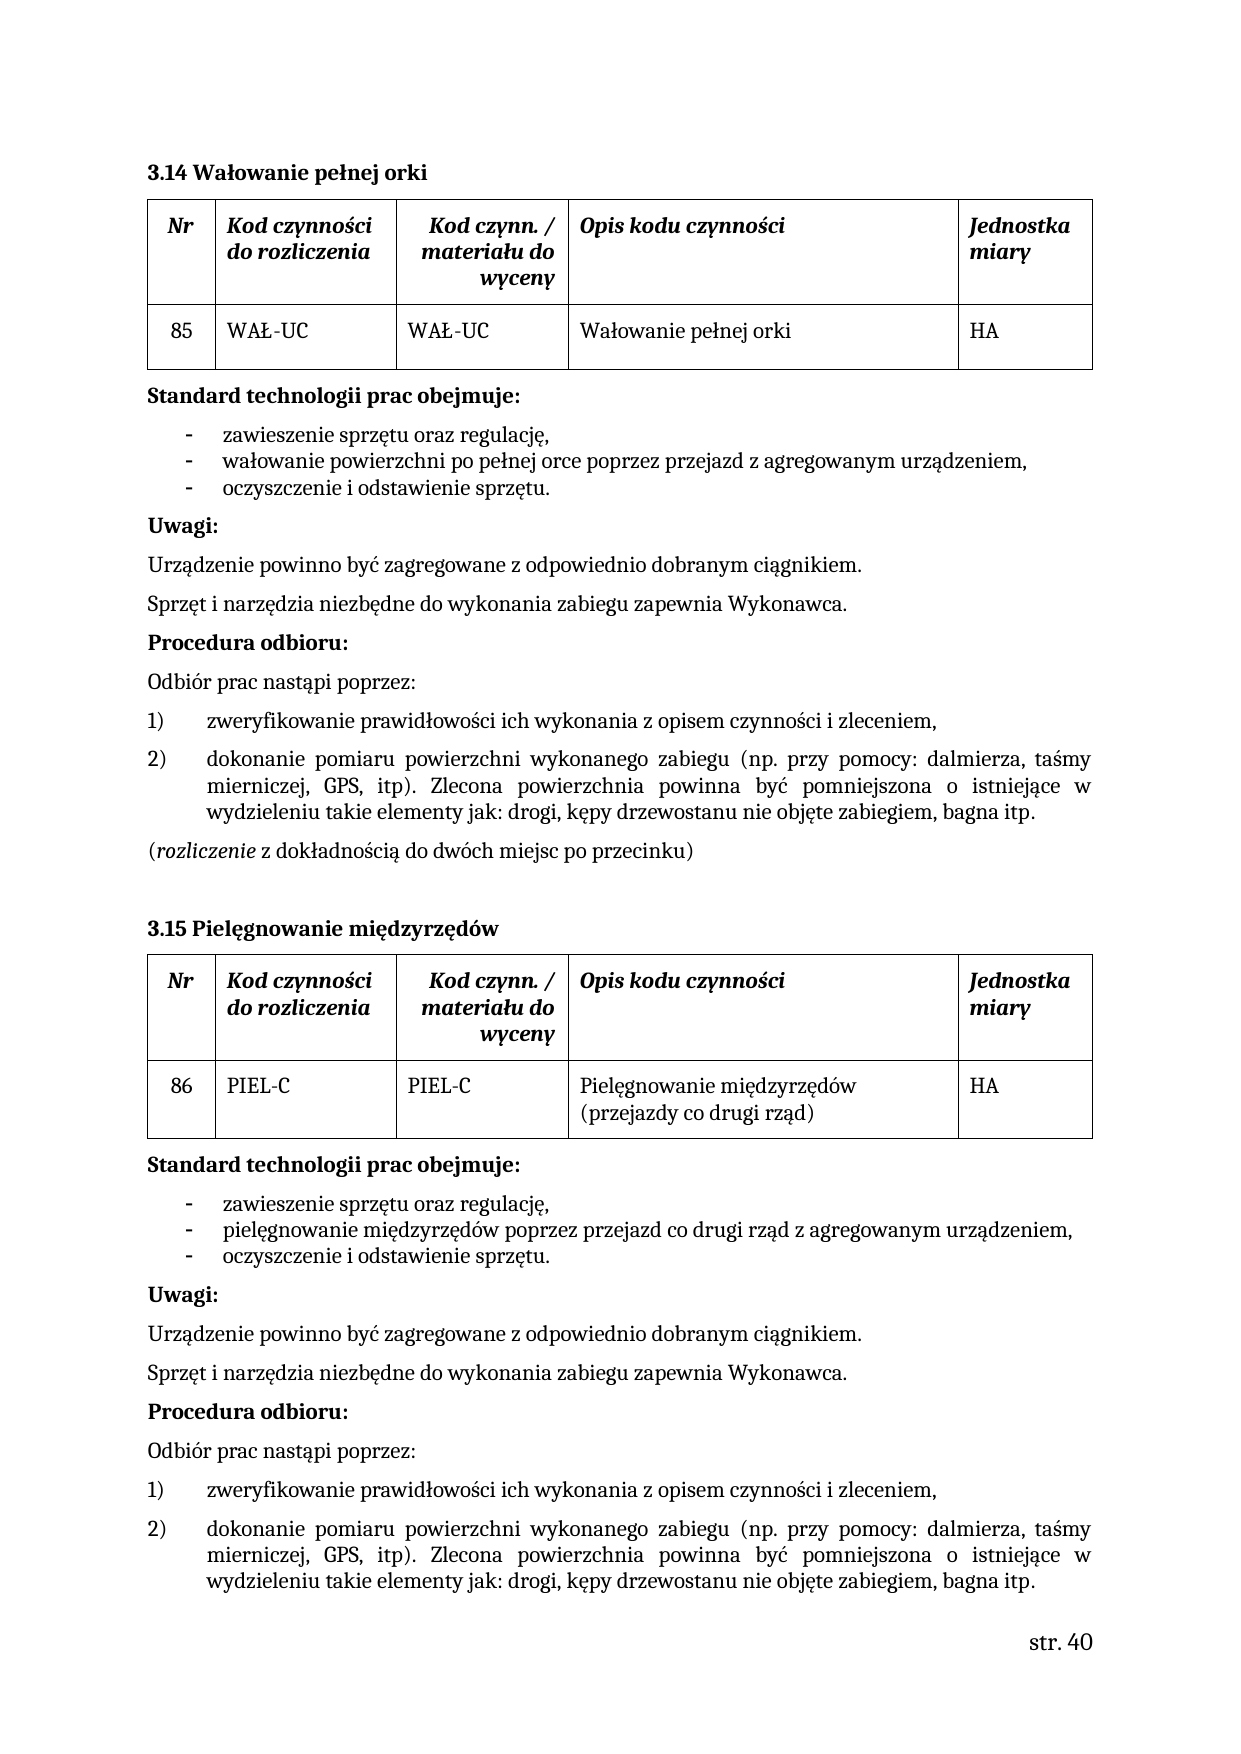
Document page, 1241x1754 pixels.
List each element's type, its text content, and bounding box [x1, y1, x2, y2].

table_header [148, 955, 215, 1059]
text Sprzęt i narzędzia niezbędne do wykonania zabiegu zapewnia Wykonawca. [148, 591, 1093, 617]
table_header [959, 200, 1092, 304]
text 1) zweryfikowanie prawidłowości ich wykonania z opisem czynności i zleceniem, [148, 1476, 1093, 1503]
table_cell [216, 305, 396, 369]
text Urządzenie powinno być zagregowane z odpowiednio dobranym ciągnikiem. [148, 552, 1093, 578]
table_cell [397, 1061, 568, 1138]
text Procedura odbioru: [148, 1399, 1093, 1425]
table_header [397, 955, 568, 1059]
list oczyszczenie i odstawienie sprzętu. [185, 474, 1093, 501]
list wałowanie powierzchni po pełnej orce poprzez przejazd z agregowanym urządzeniem, [185, 448, 1093, 474]
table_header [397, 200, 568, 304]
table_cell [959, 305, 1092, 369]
list zawieszenie sprzętu oraz regulację, [185, 1191, 1093, 1217]
text 1) zweryfikowanie prawidłowości ich wykonania z opisem czynności i zleceniem, [148, 707, 1093, 734]
text Uwagi: [148, 1282, 1093, 1308]
text Sprzęt i narzędzia niezbędne do wykonania zabiegu zapewnia Wykonawca. [148, 1360, 1093, 1386]
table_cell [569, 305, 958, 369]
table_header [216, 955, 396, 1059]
text Odbiór prac nastąpi poprzez: [148, 668, 1093, 695]
list oczyszczenie i odstawienie sprzętu. [185, 1243, 1093, 1270]
text Standard technologii prac obejmuje: [148, 1152, 1093, 1178]
text Uwagi: [148, 513, 1093, 539]
text Urządzenie powinno być zagregowane z odpowiednio dobranym ciągnikiem. [148, 1321, 1093, 1347]
text Odbiór prac nastąpi poprzez: [148, 1438, 1093, 1464]
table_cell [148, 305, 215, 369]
text Procedura odbioru: [148, 630, 1093, 656]
text Standard technologii prac obejmuje: [148, 383, 1093, 409]
text (rozliczenie z dokładnością do dwóch miejsc po przecinku) [148, 838, 1093, 864]
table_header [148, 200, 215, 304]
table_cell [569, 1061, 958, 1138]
text 2) dokonanie pomiaru powierzchni wykonanego zabiegu (np. przy pomocy: dalmierza, taśmy mierniczej, GPS, itp). Zlecona powierzchnia powinna być pomniejszona o istniejące w wydzieleniu takie elementy jak: drogi, kępy drzewostanu nie objęte zabiegiem, bagna itp. [148, 1515, 1093, 1594]
text 2) dokonanie pomiaru powierzchni wykonanego zabiegu (np. przy pomocy: dalmierza, taśmy mierniczej, GPS, itp). Zlecona powierzchnia powinna być pomniejszona o istniejące w wydzieleniu takie elementy jak: drogi, kępy drzewostanu nie objęte zabiegiem, bagna itp. [148, 746, 1093, 825]
list zawieszenie sprzętu oraz regulację, [185, 422, 1093, 448]
text 3.15 Pielęgnowanie międzyrzędów [148, 916, 1093, 942]
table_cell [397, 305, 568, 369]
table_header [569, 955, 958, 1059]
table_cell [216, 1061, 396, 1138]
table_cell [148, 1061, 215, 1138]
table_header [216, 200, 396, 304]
list pielęgnowanie międzyrzędów poprzez przejazd co drugi rząd z agregowanym urządzeniem, [185, 1217, 1093, 1243]
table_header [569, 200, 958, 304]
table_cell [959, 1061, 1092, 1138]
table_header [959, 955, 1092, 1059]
text 3.14 Wałowanie pełnej orki [148, 160, 1093, 186]
